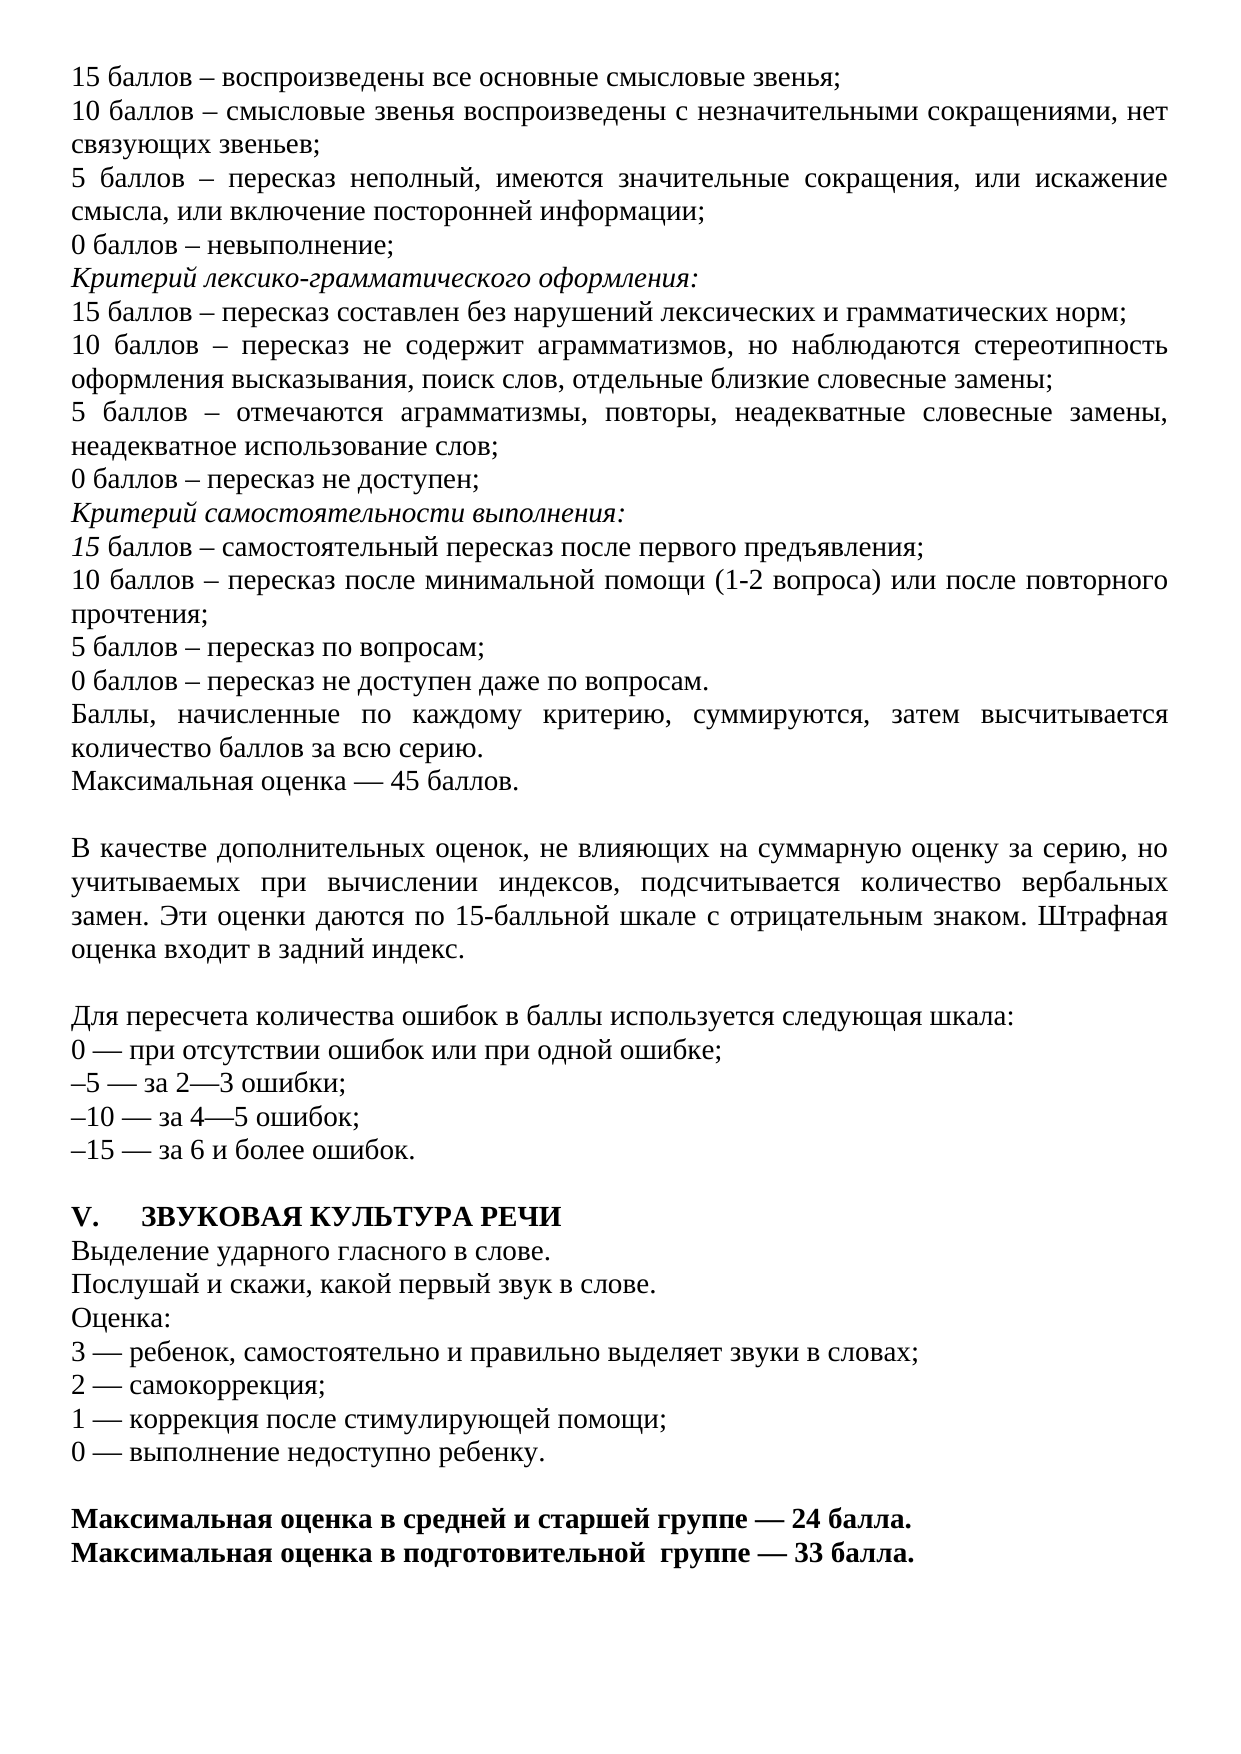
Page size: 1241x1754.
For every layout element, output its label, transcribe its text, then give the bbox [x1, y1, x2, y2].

text В качестве дополнительных оценок, не влияющих на суммарную оценку за серию, но учитываемых при вычислении индексов, подсчитывается количество вербальных замен. Эти оценки даются по 15-балльной шкале с отрицательным знаком. Штрафная оценка входит в задний индекс. [71, 831, 1169, 965]
text Послушай и скажи, какой первый звук в слове. [71, 1267, 1169, 1300]
text 3 — ребенок, самостоятельно и правильно выделяет звуки в словах; [71, 1334, 1169, 1367]
text 15 баллов – воспроизведены все основные смысловые звенья; [71, 59, 1169, 93]
text Максимальная оценка в подготовительной группе — 33 балла. [71, 1535, 1169, 1568]
text Критерий самостоятельности выполнения: [71, 495, 1169, 529]
text 10 баллов – пересказ после минимальной помощи (1-2 вопроса) или после повторного прочтения; [71, 562, 1169, 629]
text 10 баллов – смысловые звенья воспроизведены с незначительными сокращениями, нет связующих звеньев; [71, 93, 1169, 160]
text 5 баллов – отмечаются аграмматизмы, повторы, неадекватные словесные замены, неадекватное использование слов; [71, 394, 1169, 462]
text Критерий лексико-грамматического оформления: [71, 260, 1169, 294]
text –5 — за 2—3 ошибки; [71, 1065, 1169, 1099]
text 2 — самокоррекция; [71, 1367, 1169, 1401]
text Максимальная оценка в средней и старшей группе — 24 балла. [71, 1501, 1169, 1535]
text 15 баллов – пересказ составлен без нарушений лексических и грамматических норм; [71, 294, 1169, 327]
text V. ЗВУКОВАЯ КУЛЬТУРА РЕЧИ [71, 1199, 1169, 1233]
text Максимальная оценка — 45 баллов. [71, 763, 1169, 797]
text 0 баллов – пересказ не доступен; [71, 462, 1169, 495]
text 1 — коррекция после стимулирующей помощи; [71, 1401, 1169, 1434]
text Для пересчета количества ошибок в баллы используется следующая шкала: [71, 998, 1169, 1032]
text 10 баллов – пересказ не содержит аграмматизмов, но наблюдаются стереотипность оформления высказывания, поиск слов, отдельные близкие словесные замены; [71, 327, 1169, 394]
text Оценка: [71, 1300, 1169, 1334]
text 0 баллов – невыполнение; [71, 227, 1169, 260]
text 0 баллов – пересказ не доступен даже по вопросам. [71, 663, 1169, 696]
text –10 — за 4—5 ошибок; [71, 1099, 1169, 1132]
text 5 баллов – пересказ по вопросам; [71, 629, 1169, 663]
text Выделение ударного гласного в слове. [71, 1233, 1169, 1267]
text –15 — за 6 и более ошибок. [71, 1132, 1169, 1166]
text Баллы, начисленные по каждому критерию, суммируются, затем высчитывается количество баллов за всю серию. [71, 696, 1169, 763]
text 5 баллов – пересказ неполный, имеются значительные сокращения, или искажение смысла, или включение посторонней информации; [71, 160, 1169, 227]
text 0 — выполнение недоступно ребенку. [71, 1434, 1169, 1468]
text 15 баллов – самостоятельный пересказ после первого предъявления; [71, 529, 1169, 562]
text 0 — при отсутствии ошибок или при одной ошибке; [71, 1032, 1169, 1065]
